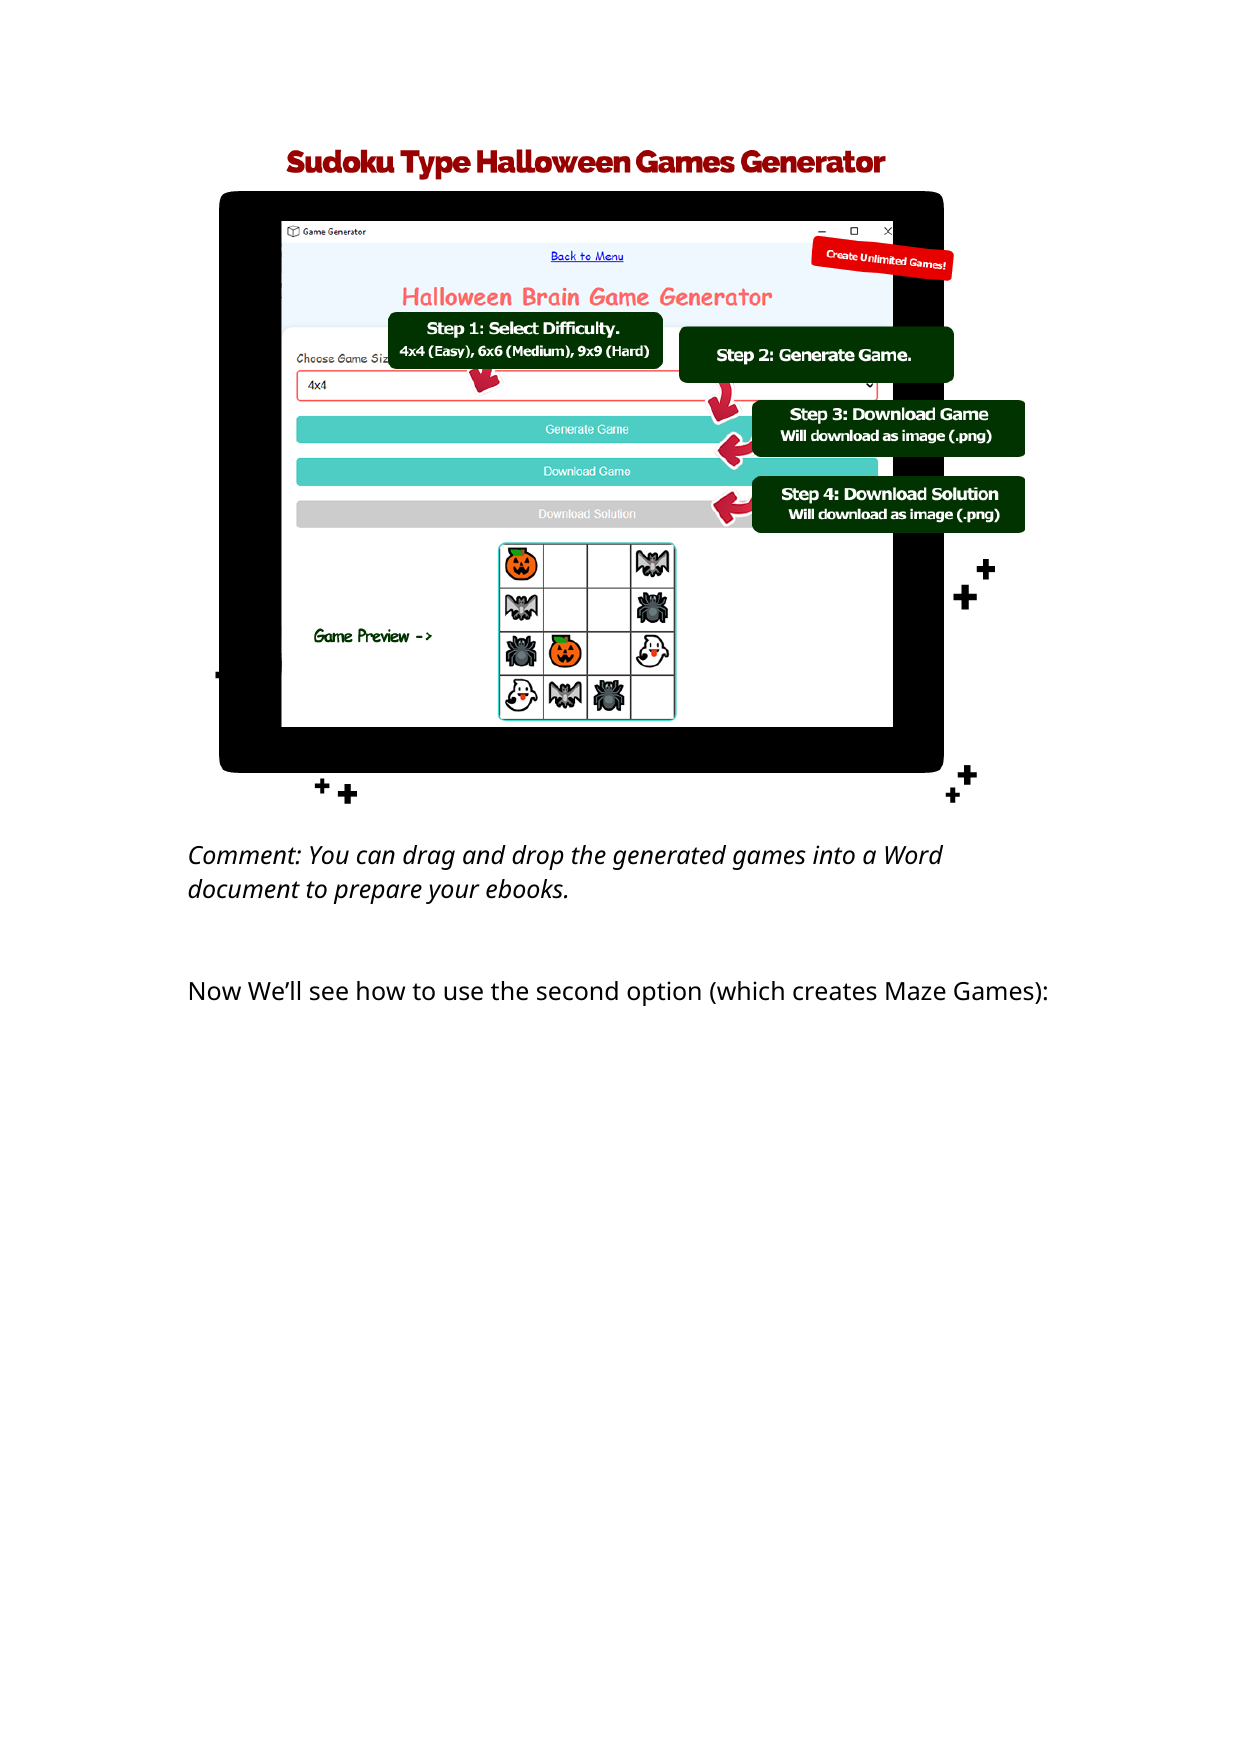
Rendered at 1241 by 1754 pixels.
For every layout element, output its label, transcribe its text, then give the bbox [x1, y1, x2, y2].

text Now We’ll see how to use the second option (which creates Maze Games): [187, 974, 1053, 1008]
picture [215, 149, 1025, 804]
text Comment: You can drag and drop the generated games into a Word document to prepare your ebooks. [187, 837, 1053, 906]
